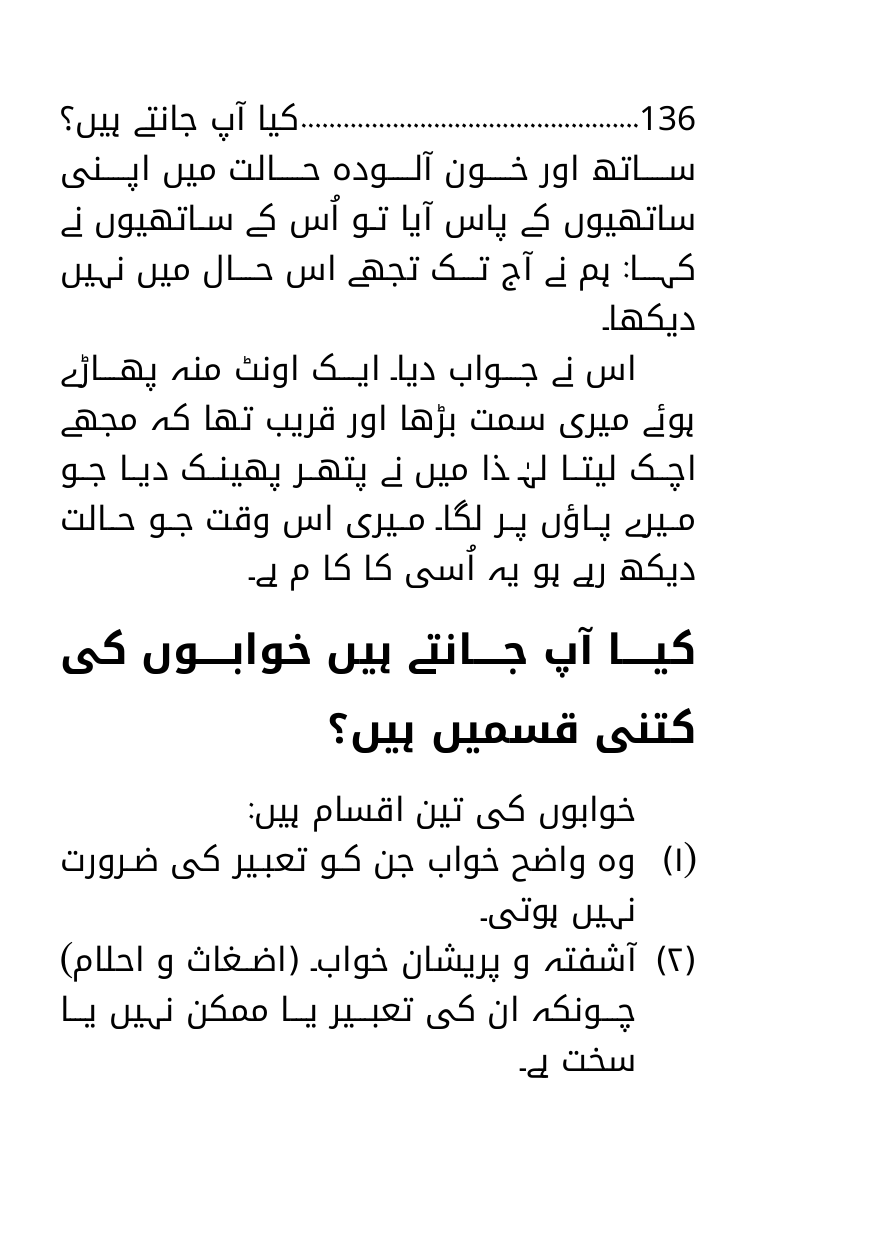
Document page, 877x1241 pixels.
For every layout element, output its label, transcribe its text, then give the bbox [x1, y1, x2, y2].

subtitle کیا آپ جانتے ہیں خوابوں کی کتنی قسمیں ہیں؟ [60, 611, 697, 769]
text اس نے جواب دیا۔ ایک اونٹ منہ پھاڑے ہوئے میری سمت بڑھا اور قریب تھا کہ مجھے اچک لیتا لہٰذا میں نے پتھر پھینک دیا جو میرے پاؤں پر لگا۔ میری اس وقت جو حالت دیکھ رہے ہو یہ اُسی کا کا م ہے۔ [60, 340, 697, 590]
text (۲) آشفتہ و پریشان خواب۔ (اضغاث و احلام) چونکہ ان کی تعبیر یا ممکن نہیں یا سخت ہے۔ [60, 931, 697, 1081]
text خوابوں کی تین اقسام ہیں: [60, 781, 697, 831]
text (۱) وہ واضح خواب جن کو تعبیر کی ضرورت نہیں ہوتی۔ [60, 831, 697, 931]
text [60, 140, 697, 340]
